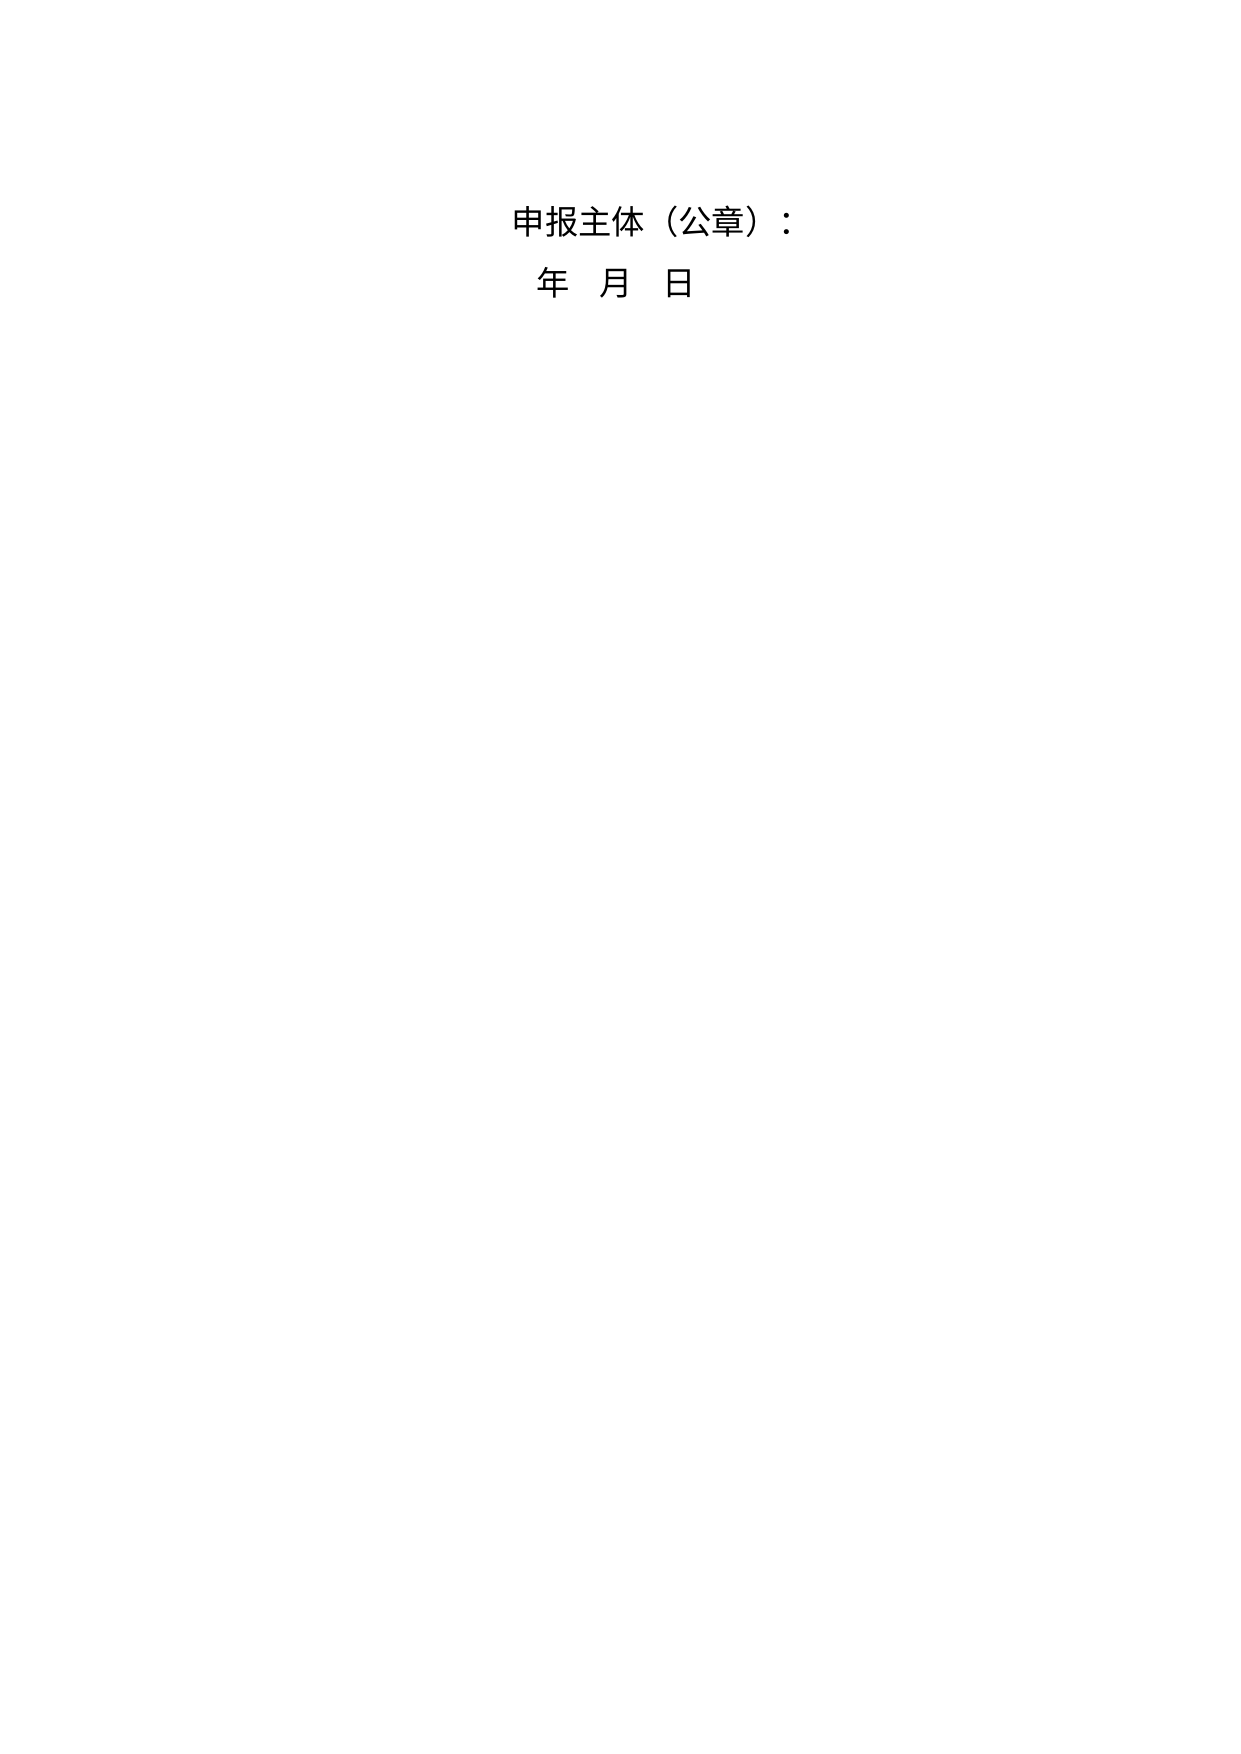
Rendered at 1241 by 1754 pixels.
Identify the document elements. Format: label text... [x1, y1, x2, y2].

text 年 月 日 [195, 247, 1045, 308]
text 申报主体（公章）： [195, 185, 1045, 247]
